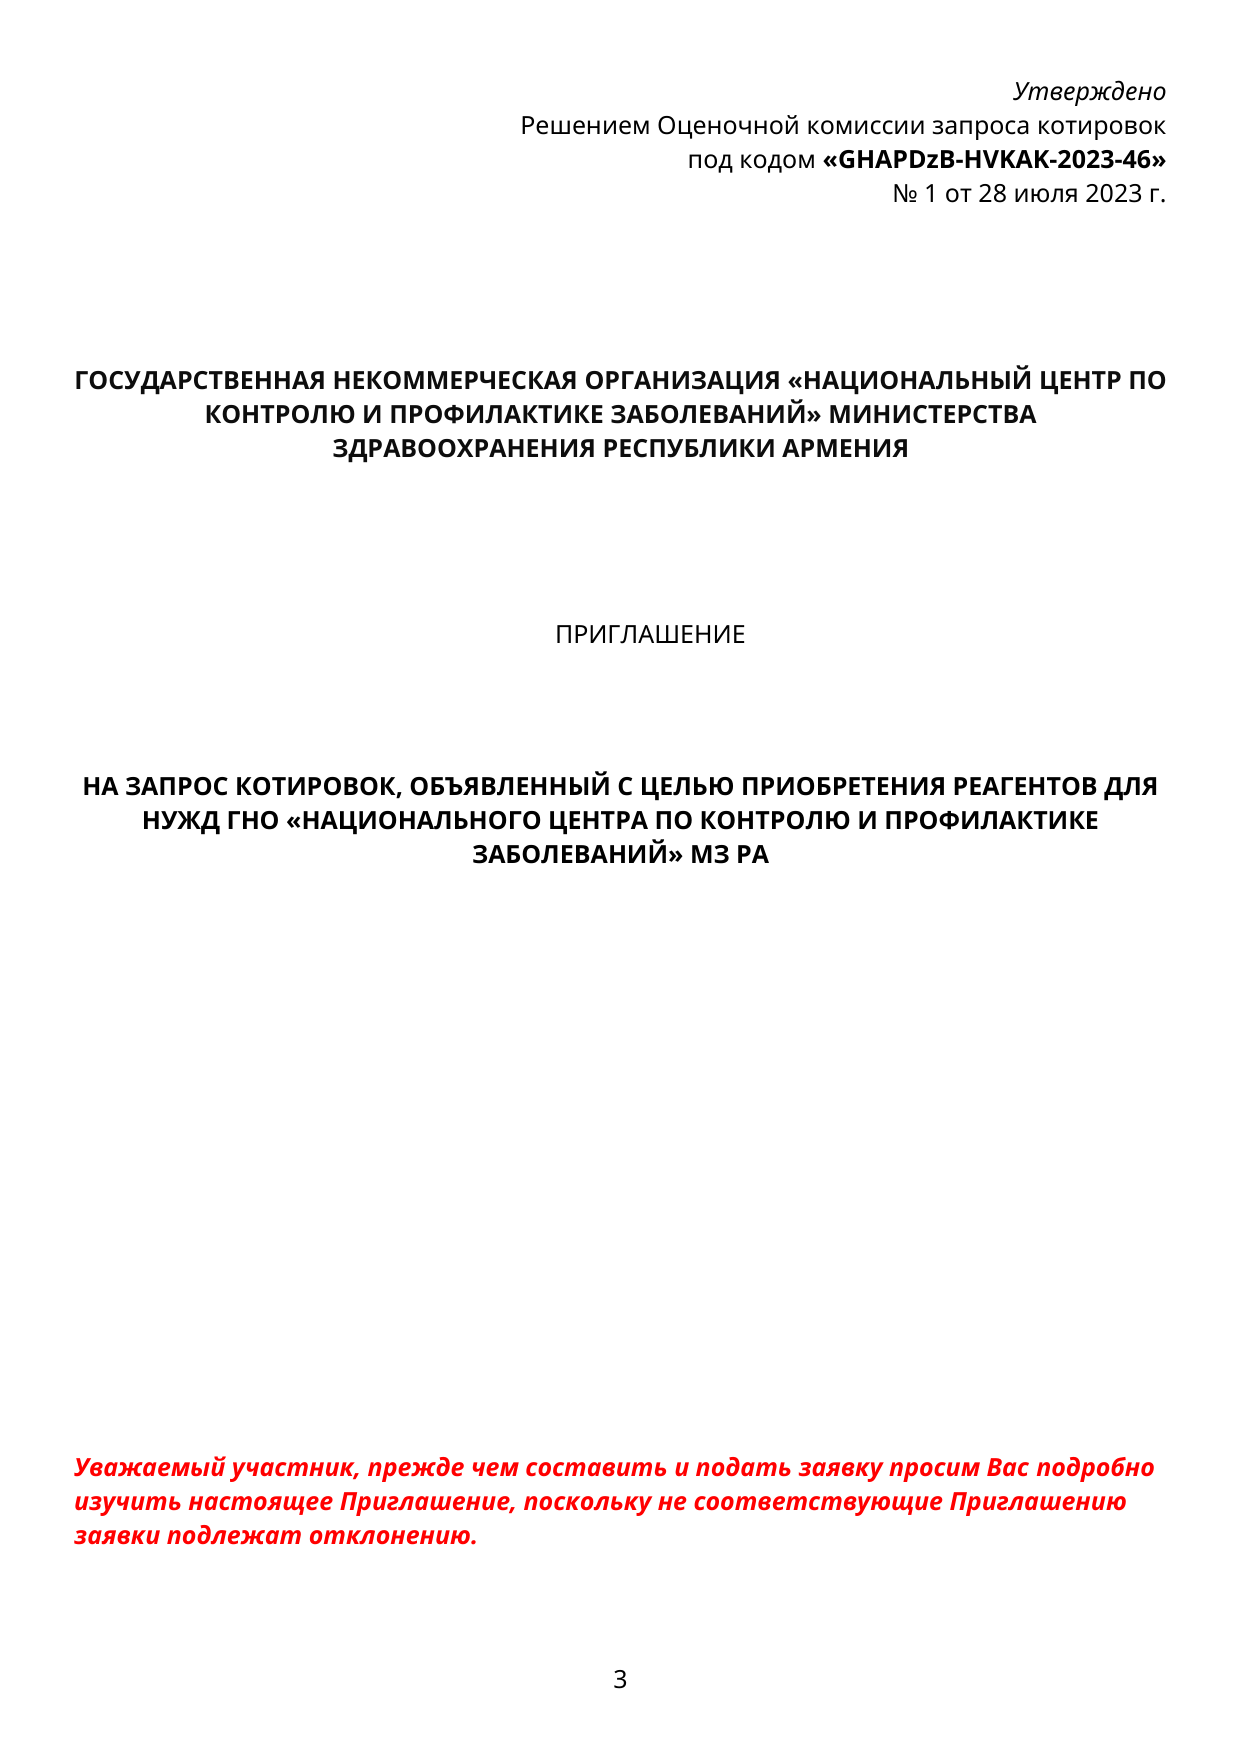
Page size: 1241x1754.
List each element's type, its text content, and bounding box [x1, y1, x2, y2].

text ГОСУДАРСТВЕННАЯ НЕКОММЕРЧЕСКАЯ ОРГАНИЗАЦИЯ «НАЦИОНАЛЬНЫЙ ЦЕНТР ПО КОНТРОЛЮ И ПРОФИЛАКТИКЕ ЗАБОЛЕВАНИЙ» МИНИСТЕРСТВА ЗДРАВООХРАНЕНИЯ РЕСПУБЛИКИ АРМЕНИЯ [74, 362, 1167, 464]
text Решением Оценочной комиссии запроса котировок под кодом «GHAPDzB-HVKAK-2023-46» № 1 от 28 июля 2023 г. [74, 108, 1167, 210]
text ПРИГЛАШЕНИЕ [74, 617, 1167, 651]
text Утверждено [74, 74, 1167, 108]
text НА ЗАПРОС КОТИРОВОК, ОБЪЯВЛЕННЫЙ С ЦЕЛЬЮ ПРИОБРЕТЕНИЯ РЕАГЕНТОВ ДЛЯ НУЖД ГНО «НАЦИОНАЛЬНОГО ЦЕНТРА ПО КОНТРОЛЮ И ПРОФИЛАКТИКЕ ЗАБОЛЕВАНИЙ» МЗ РА [74, 769, 1167, 871]
text Уважаемый участник, прежде чем составить и подать заявку просим Вас подробно изучить настоящее Приглашение, поскольку не соответствующие Приглашению заявки подлежат отклонению. [74, 1449, 1167, 1552]
